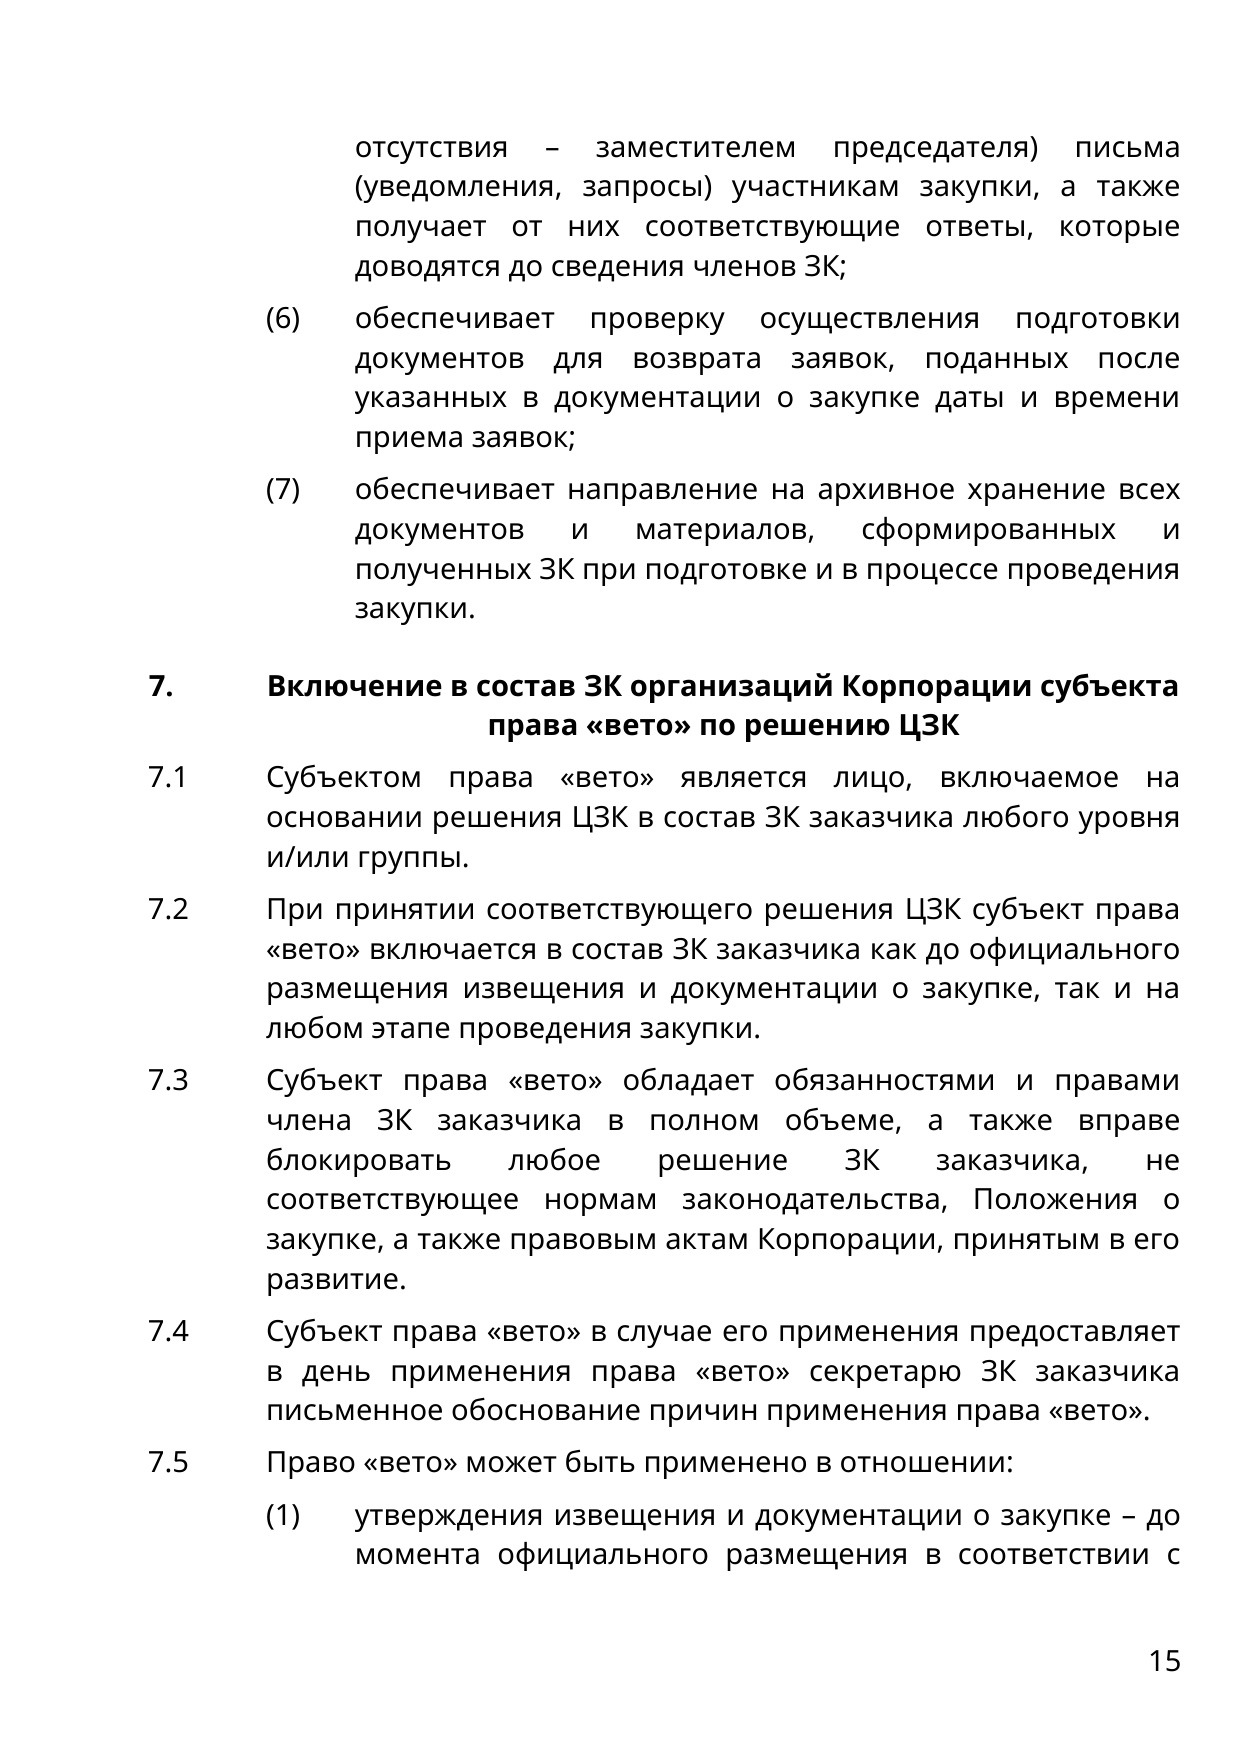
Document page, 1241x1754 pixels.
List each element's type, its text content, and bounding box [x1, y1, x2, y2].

text обеспечивает направление на архивное хранение всех документов и материалов, сформированных и полученных ЗК при подготовке и в процессе проведения закупки. [266, 468, 1181, 627]
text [266, 126, 1181, 285]
text Субъект права «вето» обладает обязанностями и правами члена ЗК заказчика в полном объеме, а также вправе блокировать любое решение ЗК заказчика, не соответствующее нормам законодательства, Положения о закупке, а также правовым актам Корпорации, принятым в его развитие. [148, 1059, 1181, 1298]
text Субъектом права «вето» является лицо, включаемое на основании решения ЦЗК в состав ЗК заказчика любого уровня и/или группы. [148, 757, 1181, 876]
text Право «вето» может быть применено в отношении: [148, 1442, 1181, 1481]
list Включение в состав ЗК организаций Корпорации субъекта права «вето» по решению ЦЗК [148, 665, 1181, 744]
text Субъект права «вето» в случае его применения предоставляет в день применения права «вето» секретарю ЗК заказчика письменное обоснование причин применения права «вето». [148, 1310, 1181, 1429]
text обеспечивает проверку осуществления подготовки документов для возврата заявок, поданных после указанных в документации о закупке даты и времени приема заявок; [266, 297, 1181, 456]
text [266, 1494, 1181, 1573]
text При принятии соответствующего решения ЦЗК субъект права «вето» включается в состав ЗК заказчика как до официального размещения извещения и документации о закупке, так и на любом этапе проведения закупки. [148, 888, 1181, 1047]
